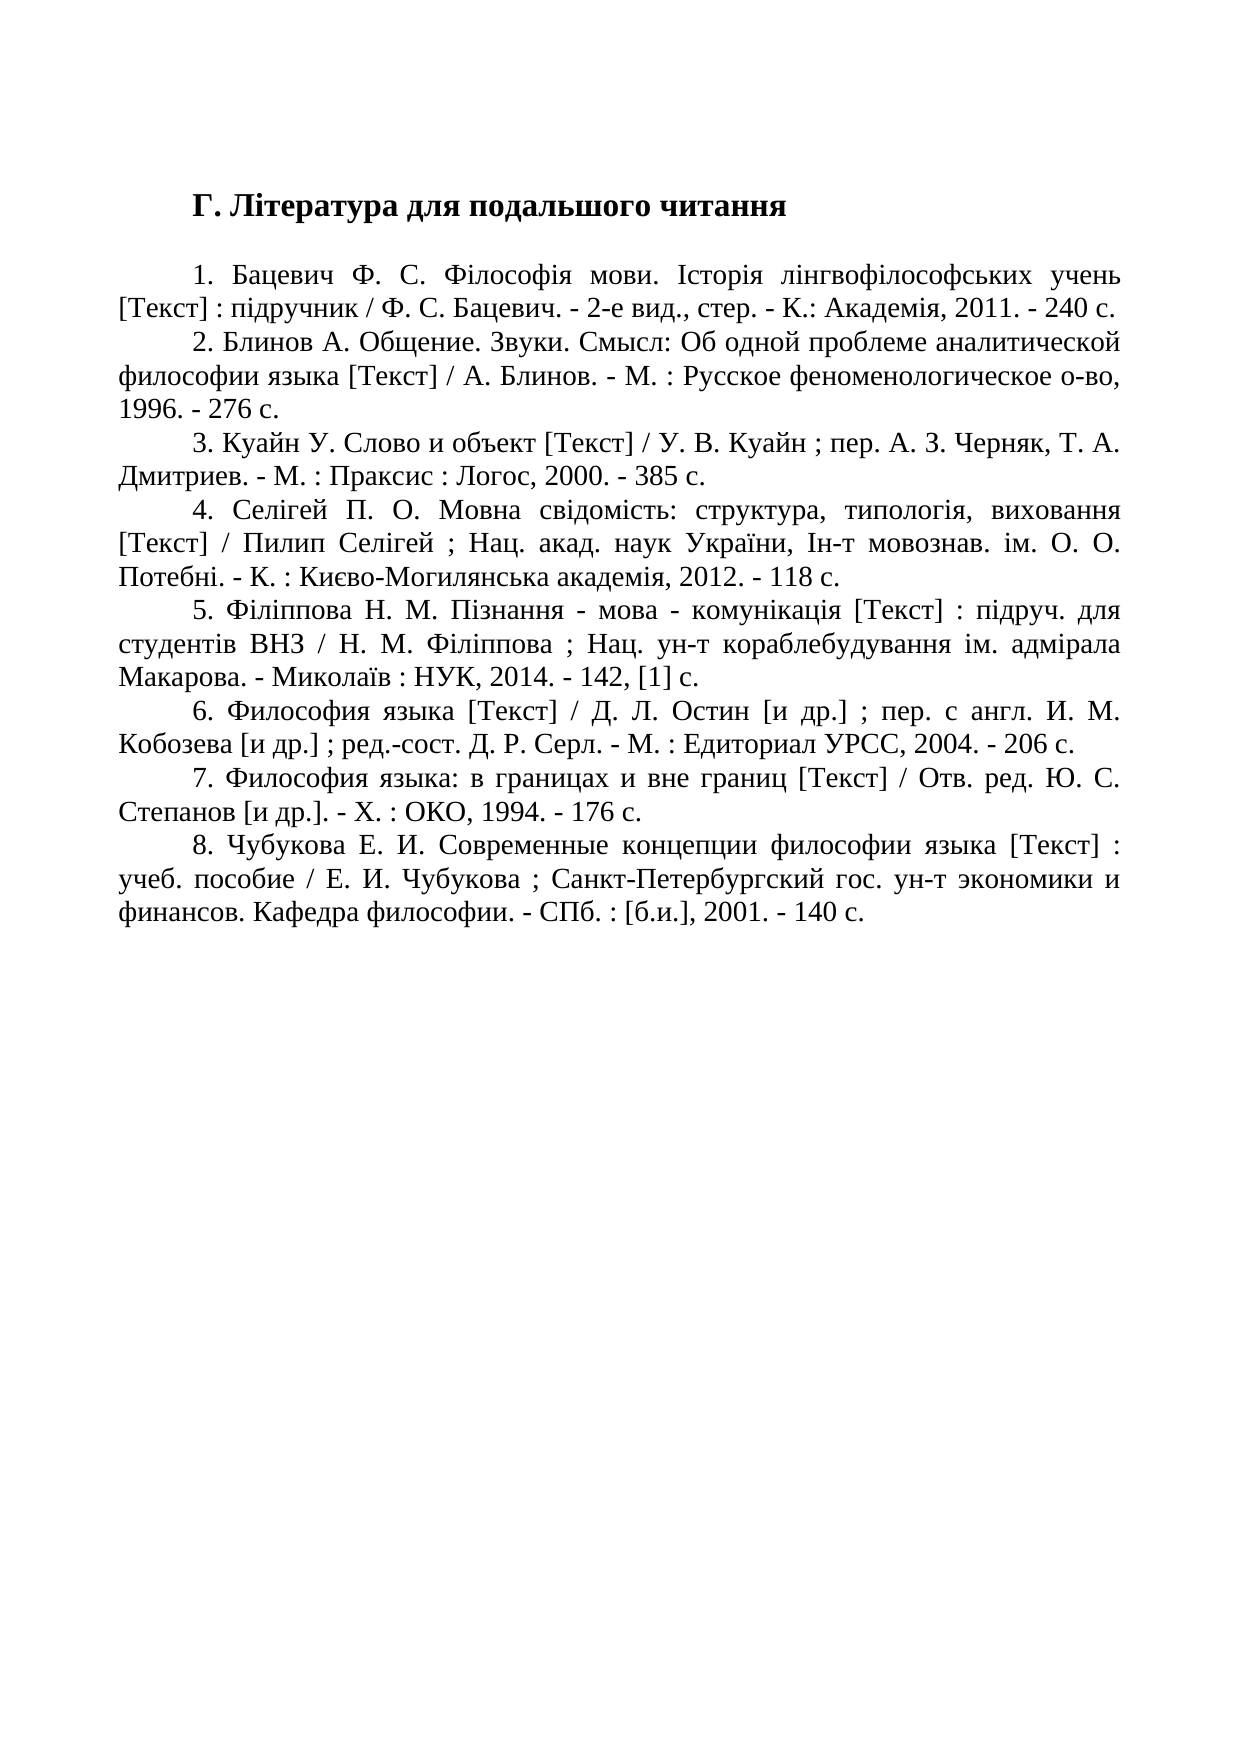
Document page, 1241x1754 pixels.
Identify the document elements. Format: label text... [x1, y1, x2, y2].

text 4. Селігей П. О. Мовна свідомість: структура, типологія, виховання [Текст] / Пилип Селігей ; Нац. акад. наук України, Ін-т мовознав. ім. О. О. Потебні. - К. : Києво-Могилянська академія, 2012. - 118 с. [118, 492, 1122, 592]
text 8. Чубукова Е. И. Современные концепции философии языка [Текст] : учеб. пособие / Е. И. Чубукова ; Санкт-Петербургский гос. ун-т экономики и финансов. Кафедра философии. - СПб. : [б.и.], 2001. - 140 с. [118, 827, 1122, 928]
text Г. Література для подальшого читання [118, 185, 1122, 223]
text 2. Блинов А. Общение. Звуки. Смысл: Об одной проблеме аналитической философии языка [Текст] / А. Блинов. - М. : Русское феноменологическое о-во, 1996. - 276 с. [118, 324, 1122, 425]
text 3. Куайн У. Слово и объект [Текст] / У. В. Куайн ; пер. А. З. Черняк, Т. А. Дмитриев. - М. : Праксис : Логос, 2000. - 385 с. [118, 425, 1122, 492]
text 7. Философия языка: в границах и вне границ [Текст] / Отв. ред. Ю. С. Степанов [и др.]. - Х. : ОКО, 1994. - 176 с. [118, 760, 1122, 827]
text 1. Бацевич Ф. С. Філософія мови. Історія лінгвофілософських учень [Текст] : підручник / Ф. С. Бацевич. - 2-е вид., стер. - К.: Академія, 2011. - 240 с. [118, 257, 1122, 324]
text 5. Філіппова Н. М. Пізнання - мова - комунікація [Текст] : підруч. для студентів ВНЗ / Н. М. Філіппова ; Нац. ун-т кораблебудування ім. адмірала Макарова. - Миколаїв : НУК, 2014. - 142, [1] с. [118, 592, 1122, 693]
text 6. Философия языка [Текст] / Д. Л. Остин [и др.] ; пер. с англ. И. М. Кобозева [и др.] ; ред.-сост. Д. Р. Серл. - М. : Едиториал УРСС, 2004. - 206 с. [118, 693, 1122, 760]
